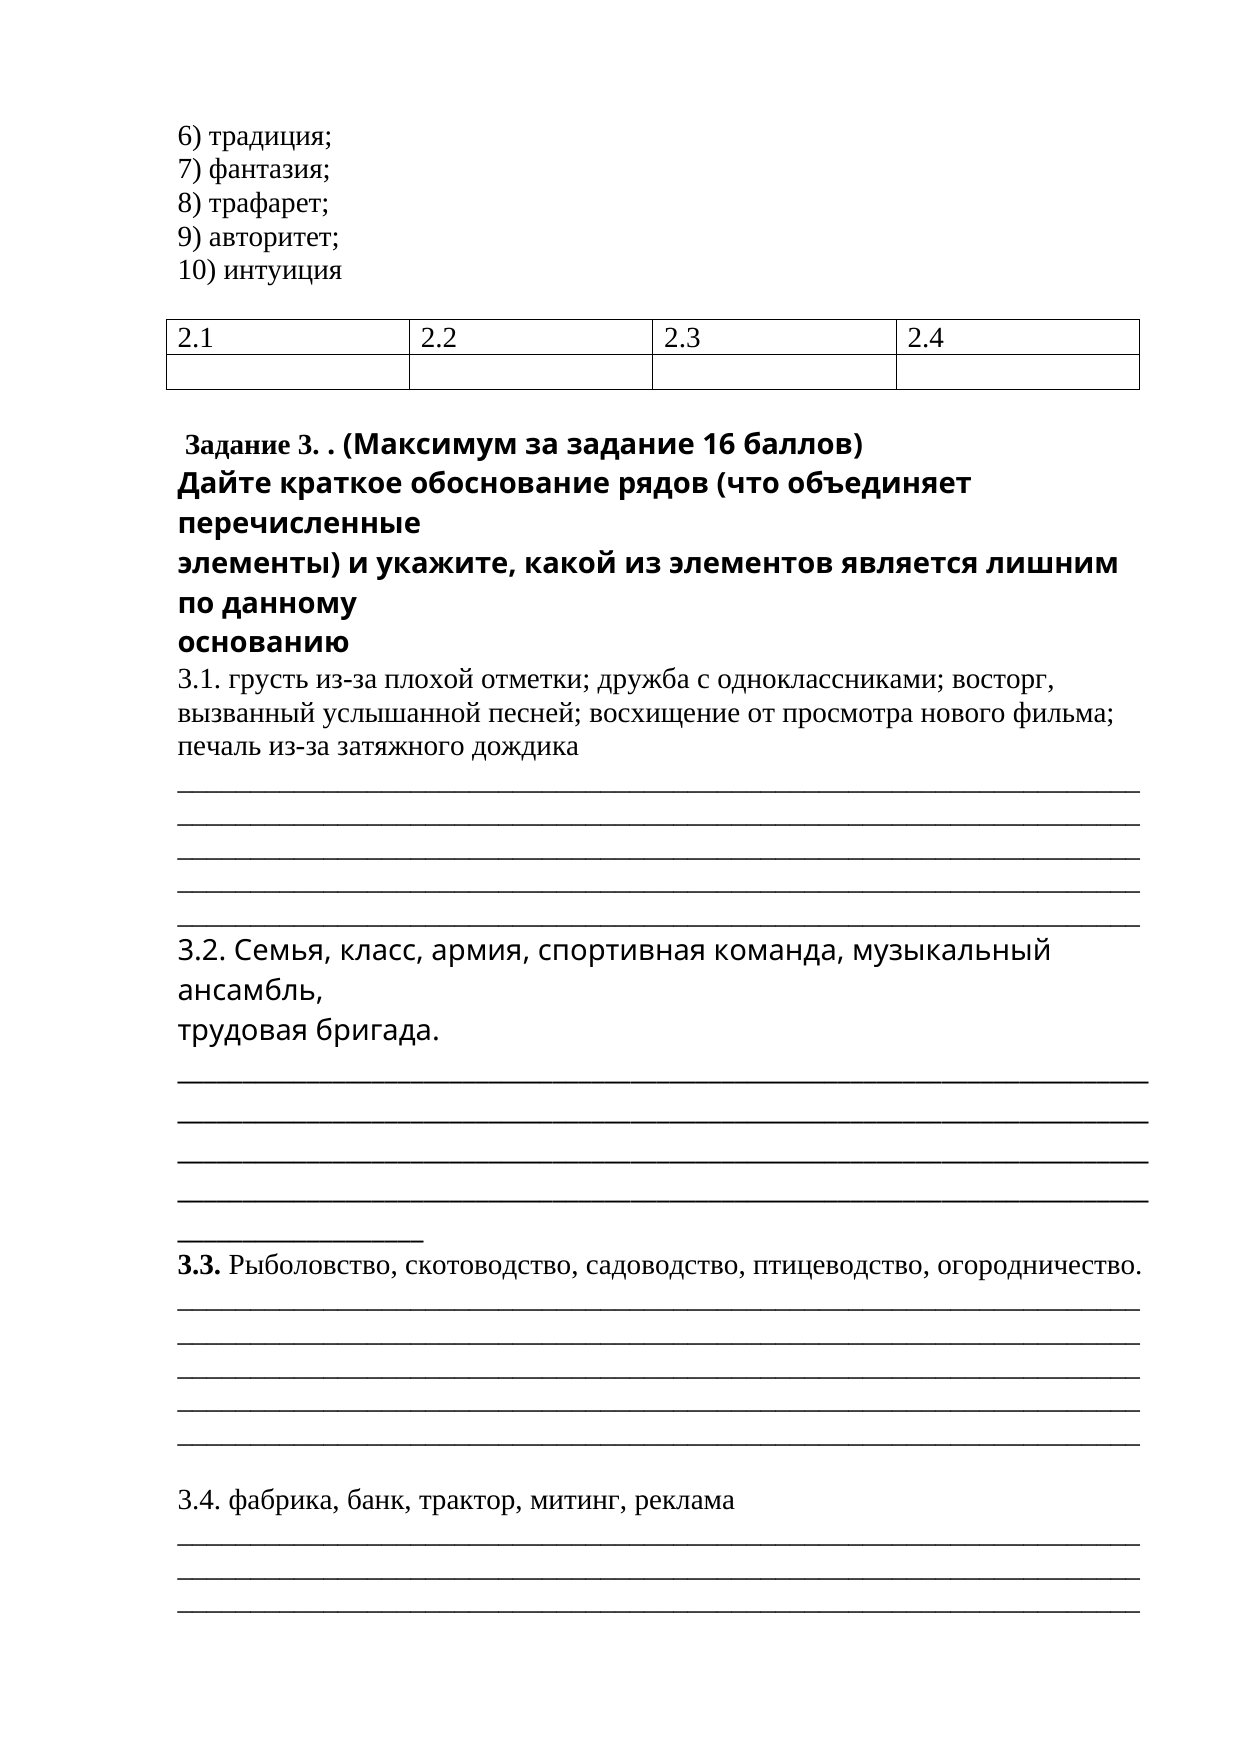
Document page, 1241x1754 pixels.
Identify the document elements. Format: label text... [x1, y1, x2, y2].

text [177, 1515, 1152, 1616]
table_cell [897, 355, 1139, 388]
text _______________________________________________________________________________________________________________________________________________________________________________________________________________________________________________________________________________________________________________________________ 3.3. Рыболовство, скотоводство, садоводство, птицеводство, огородничество. [177, 1049, 1152, 1281]
table_header 2.3 [653, 320, 896, 354]
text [177, 118, 1152, 286]
table_header 2.2 [410, 320, 652, 354]
table_header 2.1 [167, 320, 409, 354]
table_header 2.4 [897, 320, 1139, 354]
text 3.4. фабрика, банк, трактор, митинг, реклама [177, 1482, 1152, 1515]
table_cell [410, 355, 652, 388]
text Дайте краткое обоснование рядов (что объединяет перечисленные элементы) и укажите, какой из элементов является лишним по данному основанию [177, 463, 1152, 661]
text 3.1. грусть из-за плохой отметки; дружба с одноклассниками; восторг, вызванный услышанной песней; восхищение от просмотра нового фильма; печаль из-за затяжного дождика __________________________________________________________________________________________________________________________________________________________________________________________________________________________________________________________________________________________________________________________________________ 3.2. Семья, класс, армия, спортивная команда, музыкальный ансамбль, трудовая бригада. [177, 661, 1152, 1049]
table_cell [653, 355, 896, 388]
table_cell [167, 355, 409, 388]
text Задание 3. . (Максимум за задание 16 баллов) [177, 423, 1152, 463]
text __________________________________________________________________________________________________________________________________________________________________________________________________________________________________________________________________________________________________________________________________________ [177, 1281, 1152, 1448]
